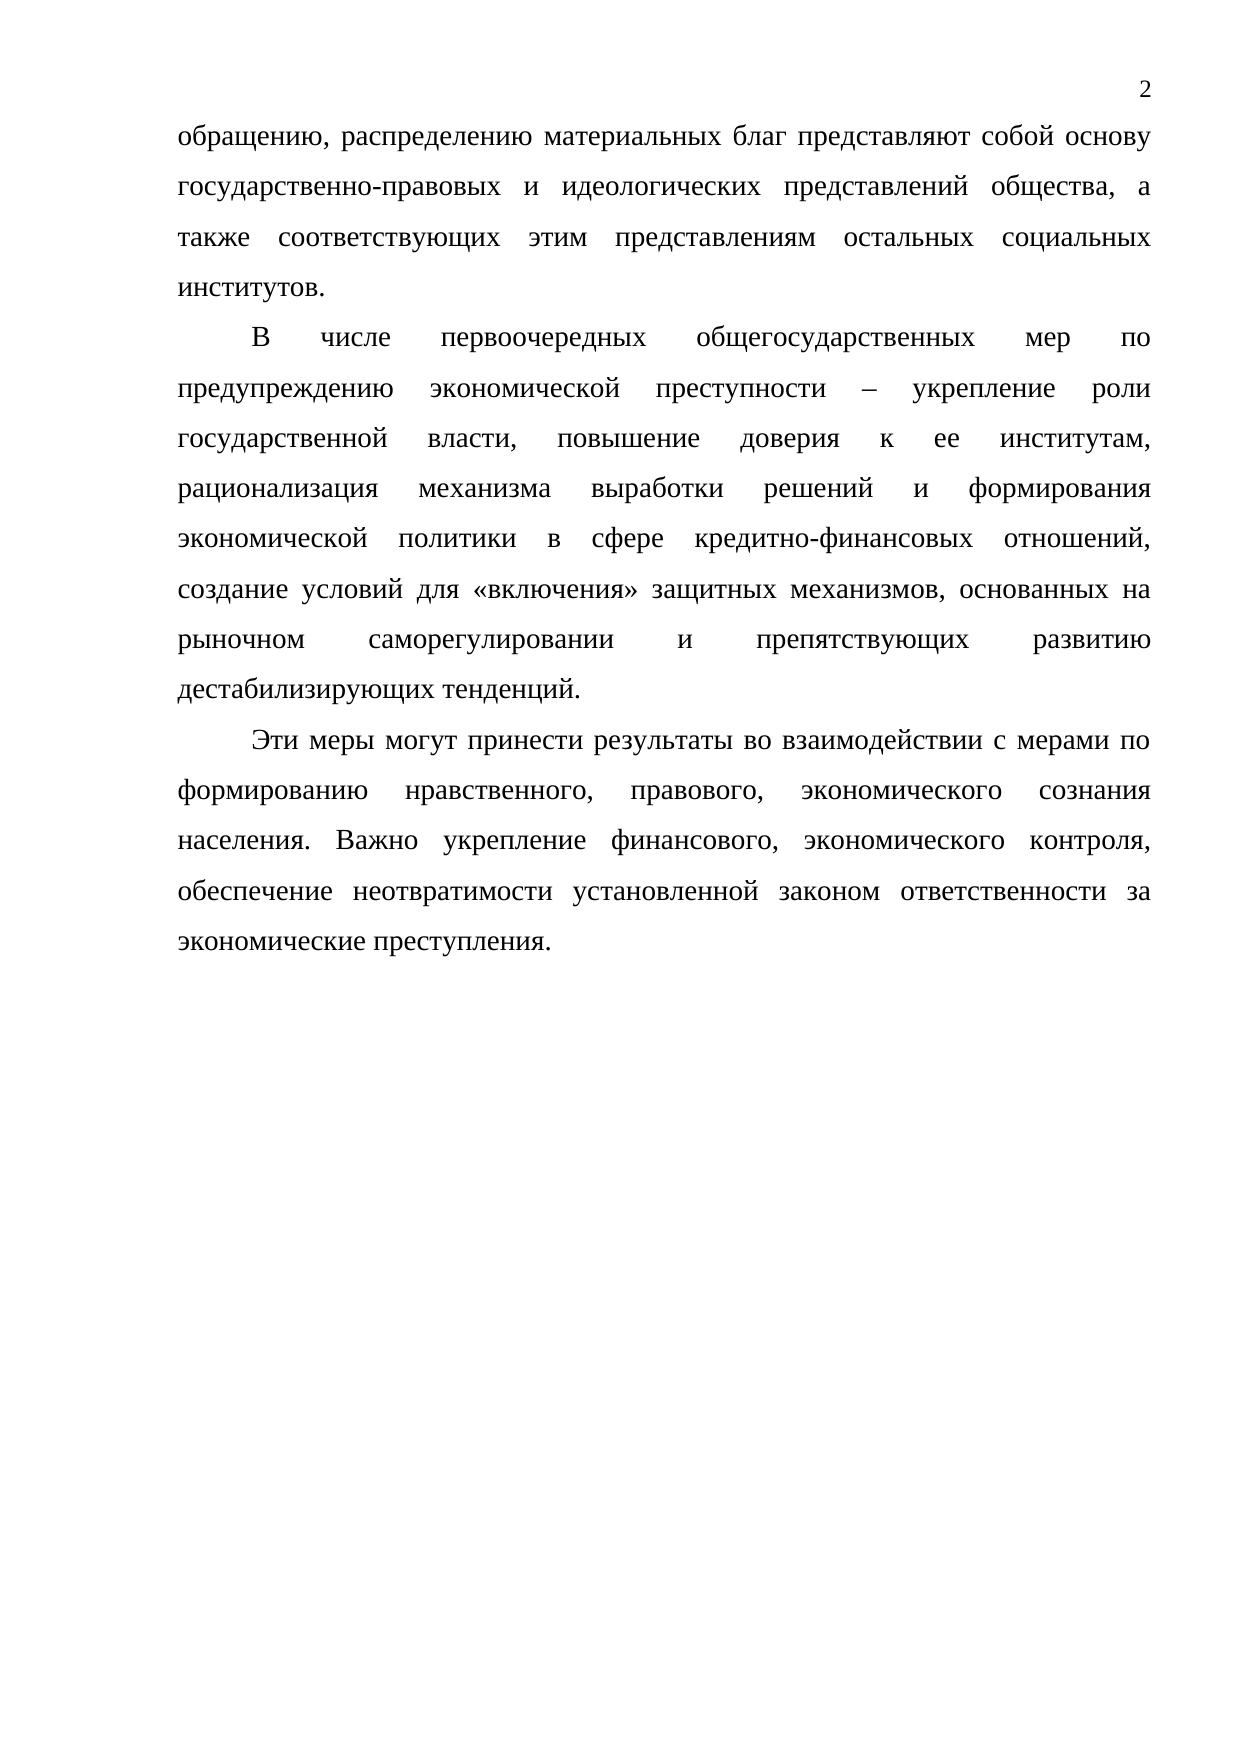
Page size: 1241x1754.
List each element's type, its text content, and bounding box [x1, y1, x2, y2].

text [177, 118, 1152, 303]
text В числе первоочередных общегосударственных мер по предупреждению экономической преступности – укрепление роли государственной власти, повышение доверия к ее институтам, рационализация механизма выработки решений и формирования экономической политики в сфере кредитно-финансовых отношений, создание условий для «включения» защитных механизмов, основанных на рыночном саморегулировании и препятствующих развитию дестабилизирующих тенденций. [177, 319, 1152, 705]
text Эти меры могут принести результаты во взаимодействии с мерами по формированию нравственного, правового, экономического сознания населения. Важно укрепление финансового, экономического контроля, обеспечение неотвратимости установленной законом ответственности за экономические преступления. [177, 722, 1152, 957]
